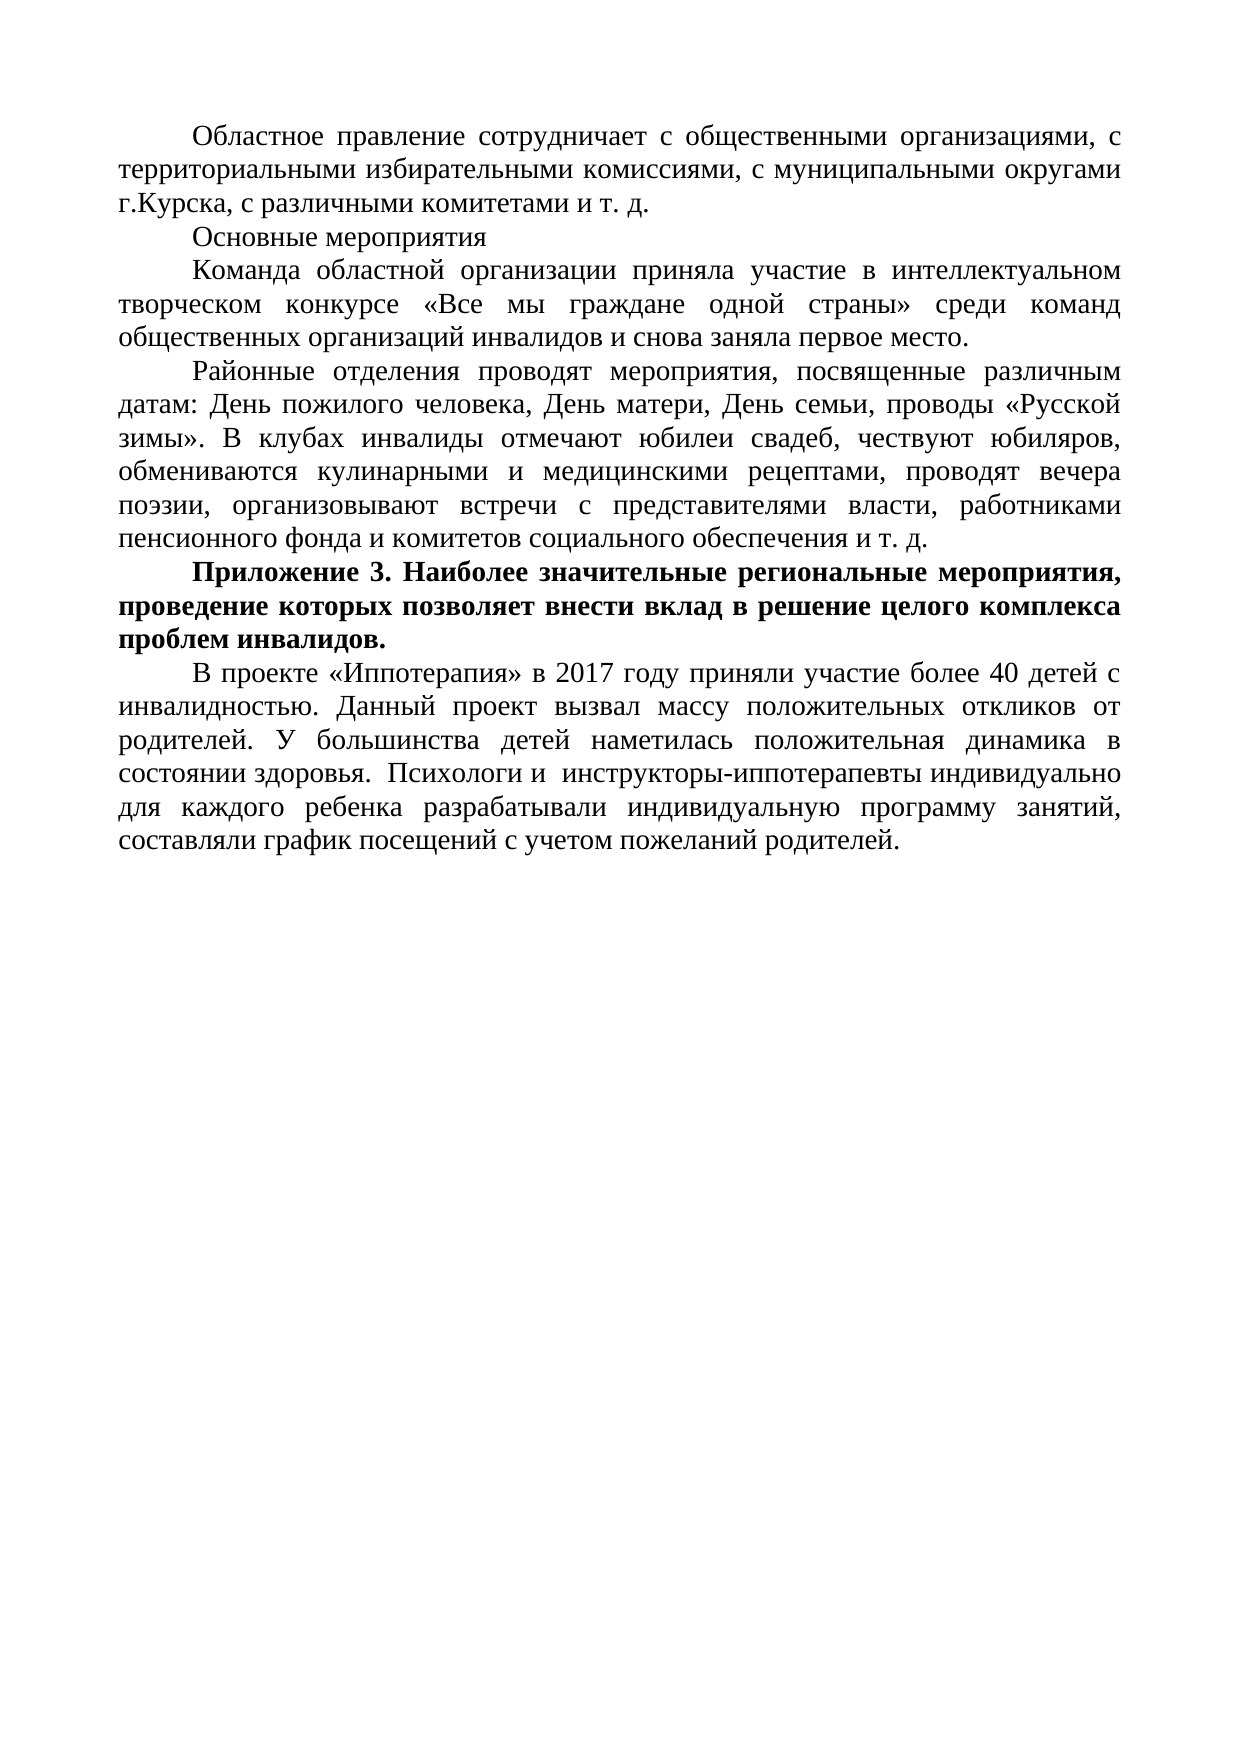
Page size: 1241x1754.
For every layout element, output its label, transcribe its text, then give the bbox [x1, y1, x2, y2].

text Команда областной организации приняла участие в интеллектуальном творческом конкурсе «Все мы граждане одной страны» среди команд общественных организаций инвалидов и снова заняла первое место. [118, 252, 1122, 353]
text Приложение 3. Наиболее значительные региональные мероприятия, проведение которых позволяет внести вклад в решение целого комплекса проблем инвалидов. [118, 554, 1122, 655]
text Областное правление сотрудничает с общественными организациями, с территориальными избирательными комиссиями, с муниципальными округами г.Курска, с различными комитетами и т. д. [118, 118, 1122, 219]
text Районные отделения проводят мероприятия, посвященные различным датам: День пожилого человека, День матери, День семьи, проводы «Русской зимы». В клубах инвалиды отмечают юбилеи свадеб, чествуют юбиляров, обмениваются кулинарными и медицинскими рецептами, проводят вечера поэзии, организовывают встречи с представителями власти, работниками пенсионного фонда и комитетов социального обеспечения и т. д. [118, 353, 1122, 554]
text Основные мероприятия [118, 219, 1122, 252]
text В проекте «Иппотерапия» в 2017 году приняли участие более 40 детей с инвалидностью. Данный проект вызвал массу положительных откликов от родителей. У большинства детей наметилась положительная динамика в состоянии здоровья. Психологи и инструкторы-иппотерапевты индивидуально для каждого ребенка разрабатывали индивидуальную программу занятий, составляли график посещений с учетом пожеланий родителей. [118, 655, 1122, 856]
